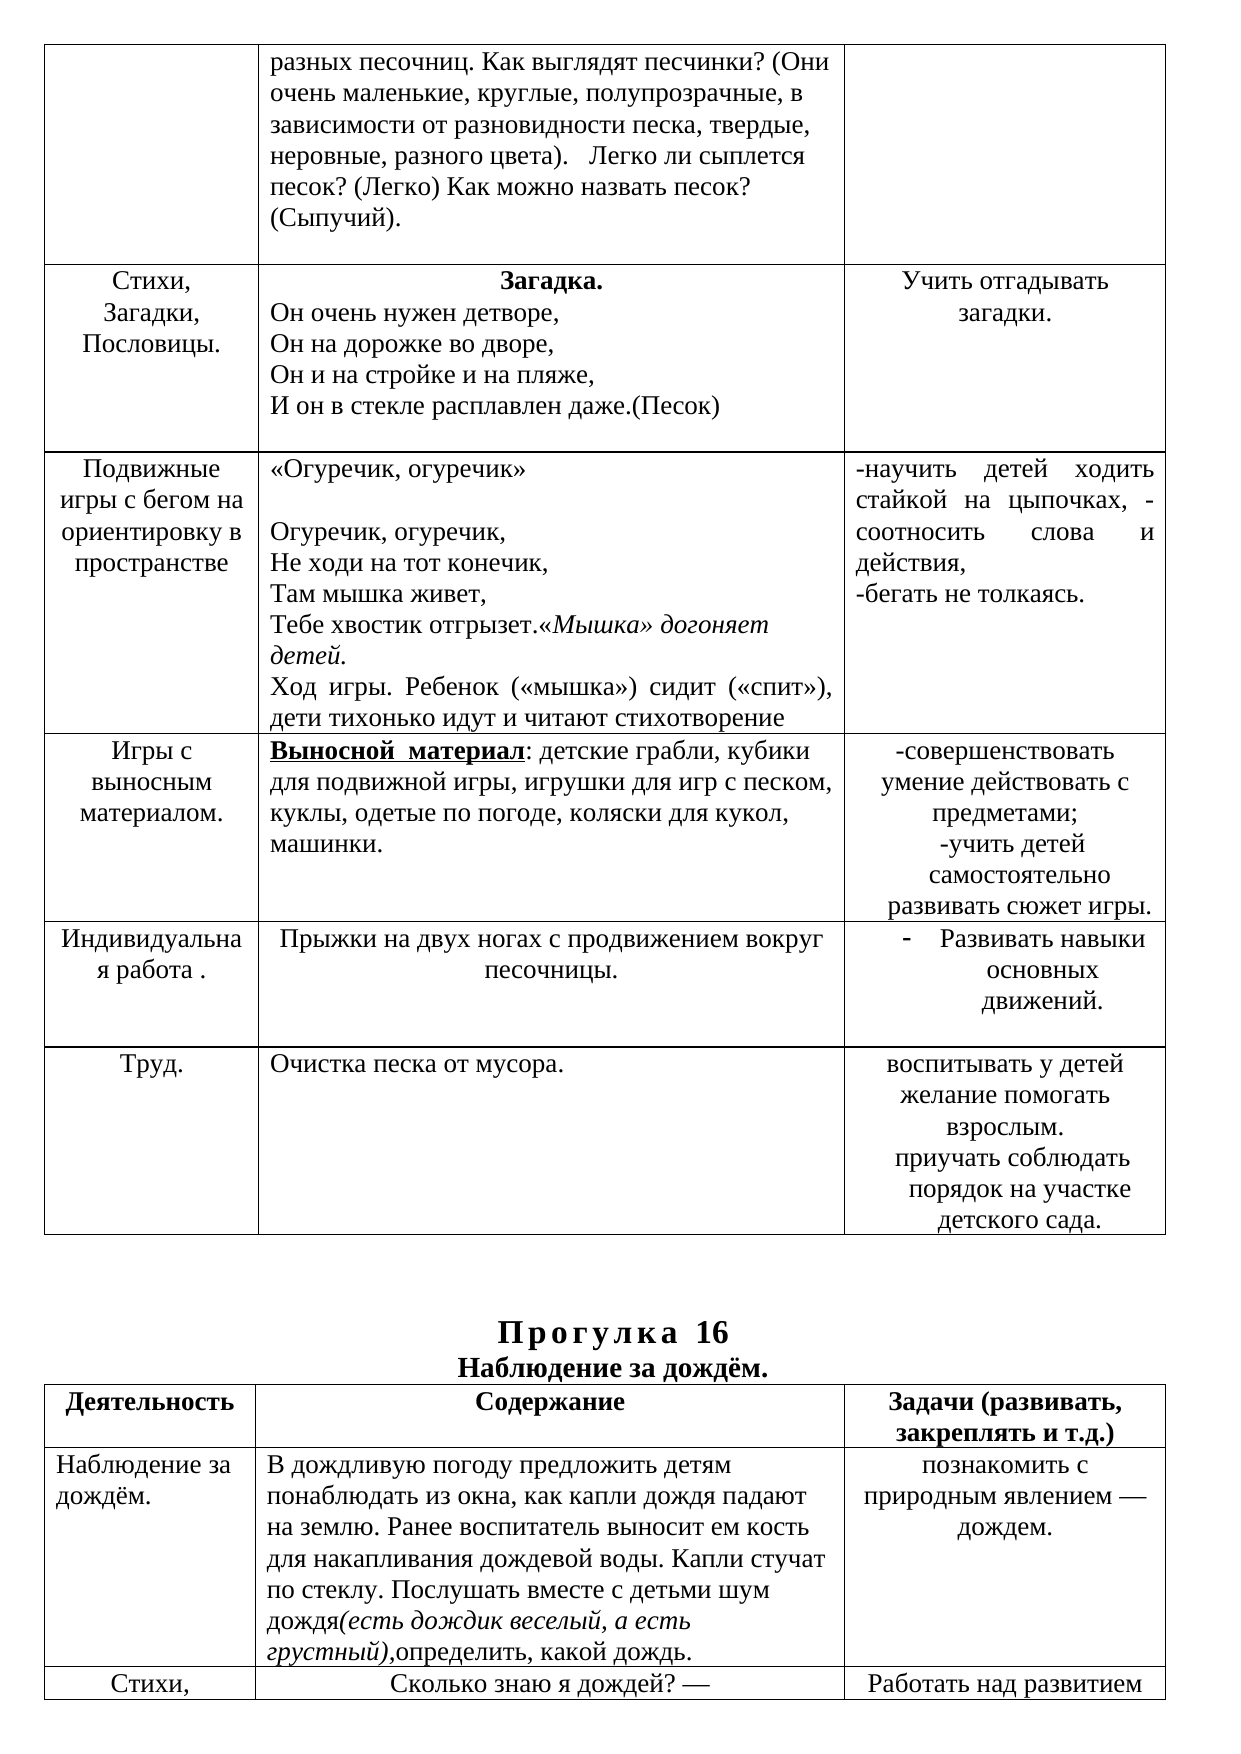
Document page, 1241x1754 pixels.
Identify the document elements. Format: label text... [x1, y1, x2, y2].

table_cell «Огуречик, огуречик» Огуречик, огуречик, Не ходи на тот конечик, Там мышка живет, Тебе хвостик отгрызет.«Мышка» догоняет детей. Ход игры. Ребенок («мышка») сидит («спит»), дети тихонько идут и читают стихотворение [259, 453, 844, 733]
table_cell Прыжки на двух ногах с продвижением вокруг песочницы. [259, 922, 844, 1046]
text Наблюдение за дождём. [44, 1350, 1181, 1384]
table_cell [256, 1667, 844, 1698]
table_cell Наблюдение за дождём. [45, 1448, 255, 1666]
table_cell Очистка песка от мусора. [259, 1048, 844, 1234]
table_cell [845, 45, 1165, 263]
table_cell Загадка. Он очень нужен детворе, Он на дорожке во дворе, Он и на стройке и на пляже, И он в стекле расплавлен даже.(Песок) [259, 265, 844, 451]
table_cell В дождливую погоду предложить детям понаблюдать из окна, как капли дождя падают на землю. Ранее воспитатель выносит ем кость для накапливания дождевой воды. Капли стучат по стеклу. Послушать вместе с детьми шум дождя(есть дождик веселый, а есть грустный),определить, какой дождь. [256, 1448, 844, 1666]
table_cell Стихи, Загадки, Пословицы. [45, 265, 258, 451]
table_cell -совершенствовать умение действовать с предметами; -учить детей самостоятельно развивать сюжет игры. [845, 734, 1165, 921]
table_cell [259, 45, 844, 263]
text Прогулка 16 [44, 1312, 1181, 1350]
table_cell Труд. [45, 1048, 258, 1234]
table_cell познакомить с природным явлением — дождем. [845, 1448, 1165, 1666]
table_cell воспитывать у детей желание помогать взрослым. приучать соблюдать порядок на участке детского сада. [845, 1048, 1165, 1234]
table_cell Развивать навыки основных движений. [845, 922, 1165, 1046]
table_cell Подвижные игры с бегом на ориентировку в пространстве [45, 453, 258, 733]
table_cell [45, 45, 258, 263]
table_header Деятельность [45, 1385, 255, 1447]
table_cell Игры с выносным материалом. [45, 734, 258, 921]
table_header Задачи (развивать, закреплять и т.д.) [845, 1385, 1165, 1447]
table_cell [845, 1667, 1165, 1698]
table_cell Учить отгадывать загадки. [845, 265, 1165, 451]
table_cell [45, 1667, 255, 1698]
table_header Содержание [256, 1385, 844, 1447]
table_cell Индивидуальная работа . [45, 922, 258, 1046]
table_cell -научить детей ходить стайкой на цыпочках, -соотносить слова и действия, -бегать не толкаясь. [845, 453, 1165, 733]
table_cell Выносной материал: детские грабли, кубики для подвижной игры, игрушки для игр с песком, куклы, одетые по погоде, коляски для кукол, машинки. [259, 734, 844, 921]
